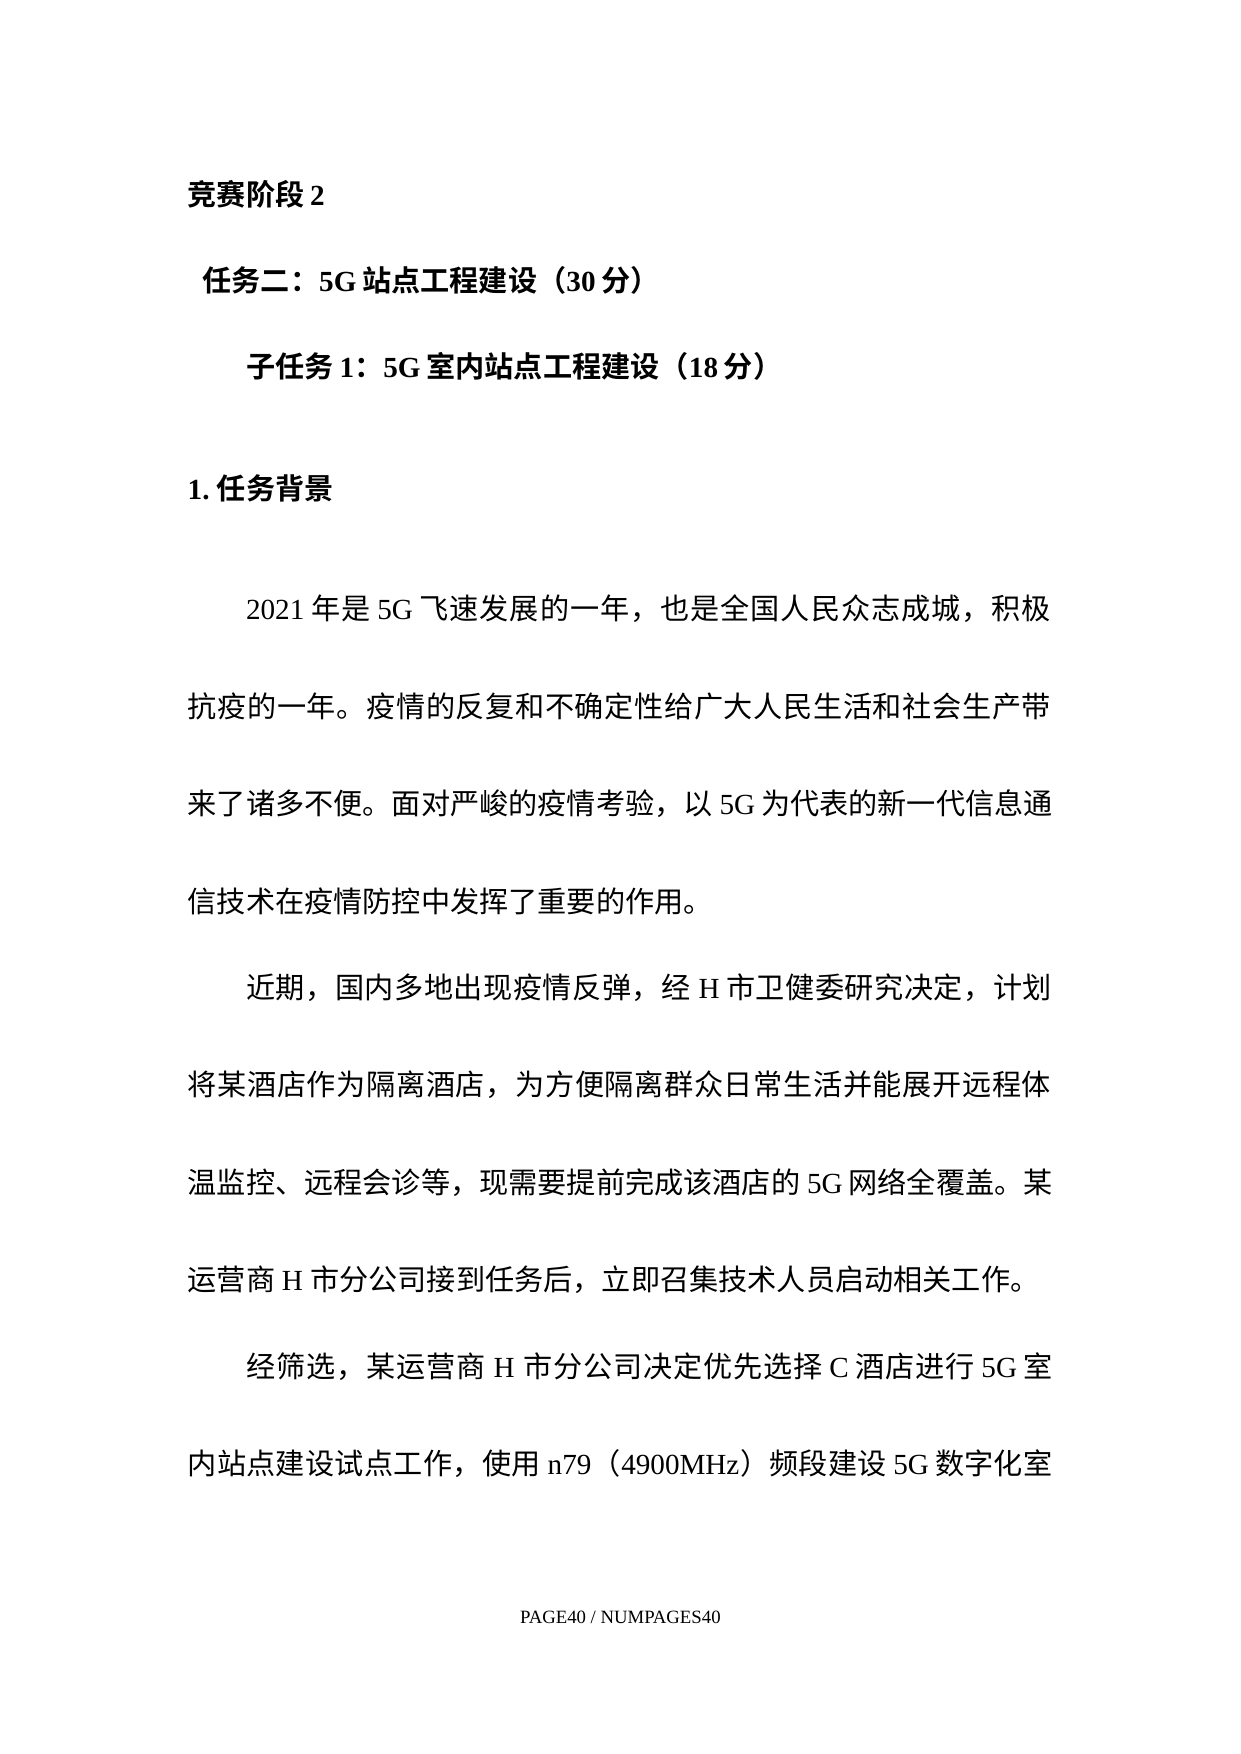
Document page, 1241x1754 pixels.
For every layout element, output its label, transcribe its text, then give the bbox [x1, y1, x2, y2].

text 近期，国内多地出现疫情反弹，经H市卫健委研究决定，计划将某酒店作为隔离酒店，为方便隔离群众日常生活并能展开远程体温监控、远程会诊等，现需要提前完成该酒店的5G网络全覆盖。某运营商 H 市分公司接到任务后，立即召集技术人员启动相关工作。 [187, 953, 1053, 1311]
text 竞赛阶段2 [187, 160, 1053, 225]
text 任务二：5G站点工程建设（30分） [187, 246, 1053, 311]
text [187, 1332, 1053, 1494]
subtitle 1. 任务背景 [187, 454, 1053, 519]
text 子任务1：5G室内站点工程建设（18分） [187, 332, 1053, 397]
text 2021年是5G飞速发展的一年，也是全国人民众志成城，积极抗疫的一年。疫情的反复和不确定性给广大人民生活和社会生产带来了诸多不便。面对严峻的疫情考验，以 5G为代表的新一代信息通信技术在疫情防控中发挥了重要的作用。 [187, 574, 1053, 932]
